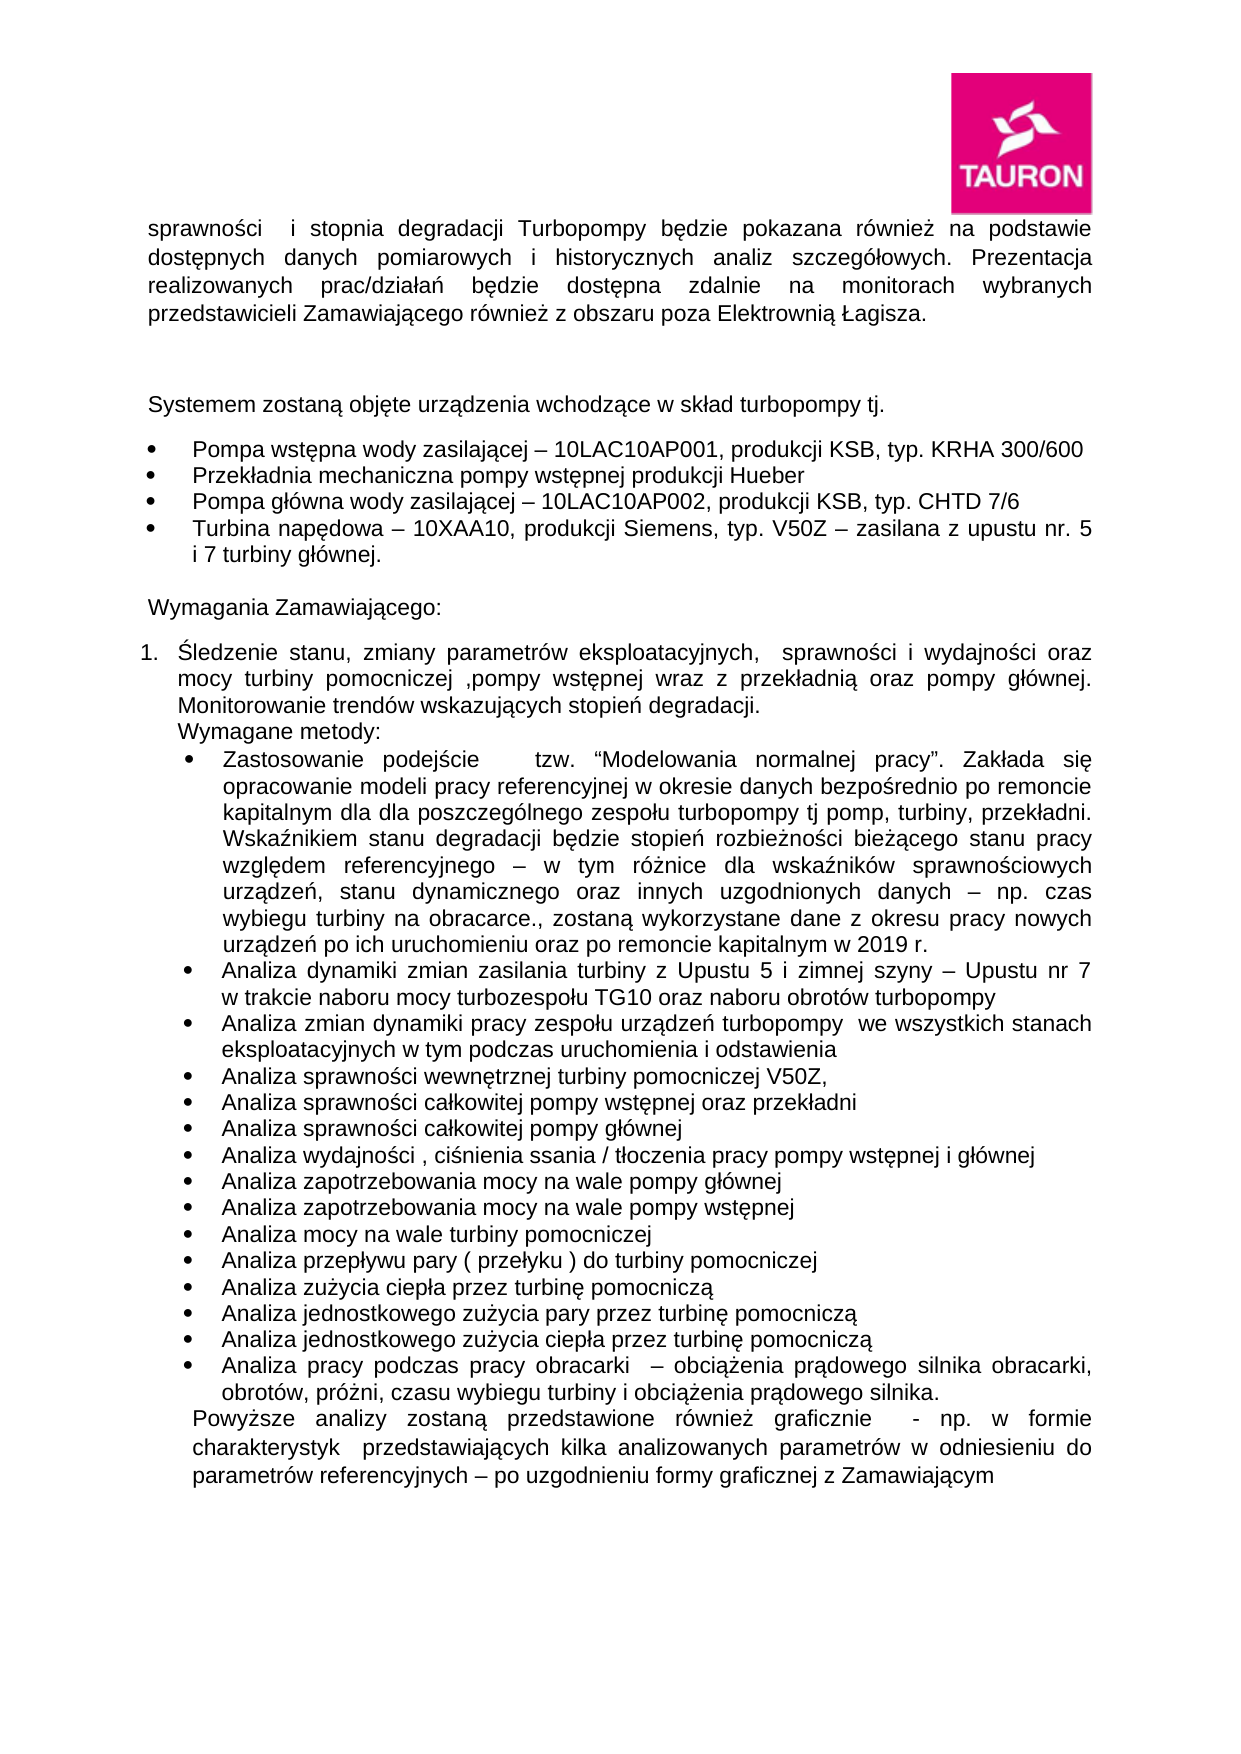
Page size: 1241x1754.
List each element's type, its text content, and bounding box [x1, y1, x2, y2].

list Analiza przepływu pary ( przełyku ) do turbiny pomocniczej [184, 1247, 1093, 1273]
list Analiza dynamiki zmian zasilania turbiny z Upustu 5 i zimnej szyny – Upustu nr 7 w trakcie naboru mocy turbozespołu TG10 oraz naboru obrotów turbopompy [184, 957, 1093, 1010]
list Pompa wstępna wody zasilającej – 10LAC10AP001, produkcji KSB, typ. KRHA 300/600 [148, 436, 1093, 462]
list Analiza jednostkowego zużycia pary przez turbinę pomocniczą [184, 1300, 1093, 1326]
list Analiza sprawności wewnętrznej turbiny pomocniczej V50Z, [184, 1063, 1093, 1089]
list Zastosowanie podejście tzw. “Modelowania normalnej pracy”. Zakłada się opracowanie modeli pracy referencyjnej w okresie danych bezpośrednio po remoncie kapitalnym dla dla poszczególnego zespołu turbopompy tj pomp, turbiny, przekładni. Wskaźnikiem stanu degradacji będzie stopień rozbieżności bieżącego stanu pracy względem referencyjnego – w tym różnice dla wskaźników sprawnościowych urządzeń, stanu dynamicznego oraz innych uzgodnionych danych – np. czas wybiegu turbiny na obracarce., zostaną wykorzystane dane z okresu pracy nowych urządzeń po ich uruchomieniu oraz po remoncie kapitalnym w 2019 r. [185, 746, 1093, 957]
text Wymagane metody: [177, 718, 1093, 744]
list Analiza sprawności całkowitej pompy wstępnej oraz przekładni [184, 1089, 1093, 1115]
list Pompa główna wody zasilającej – 10LAC10AP002, produkcji KSB, typ. CHTD 7/6 [147, 488, 1093, 515]
list Analiza mocy na wale turbiny pomocniczej [184, 1221, 1093, 1247]
list Śledzenie stanu, zmiany parametrów eksploatacyjnych, sprawności i wydajności oraz mocy turbiny pomocniczej ,pompy wstępnej wraz z przekładnią oraz pompy głównej. Monitorowanie trendów wskazujących stopień degradacji. [140, 639, 1093, 718]
text Wymagania Zamawiającego: [148, 594, 1093, 620]
list Analiza pracy podczas pracy obracarki – obciążenia prądowego silnika obracarki, obrotów, próżni, czasu wybiegu turbiny i obciążenia prądowego silnika. [184, 1352, 1093, 1405]
list Analiza zapotrzebowania mocy na wale pompy wstępnej [184, 1194, 1093, 1221]
list Analiza zmian dynamiki pracy zespołu urządzeń turbopompy we wszystkich stanach eksploatacyjnych w tym podczas uruchomienia i odstawienia [184, 1010, 1093, 1063]
text Powyższe analizy zostaną przedstawione również graficznie - np. w formie charakterystyk przedstawiających kilka analizowanych parametrów w odniesieniu do parametrów referencyjnych – po uzgodnieniu formy graficznej z Zamawiającym [192, 1405, 1093, 1488]
list Turbina napędowa – 10XAA10, produkcji Siemens, typ. V50Z – zasilana z upustu nr. 5 i 7 turbiny głównej. [147, 515, 1093, 567]
list Analiza zapotrzebowania mocy na wale pompy głównej [184, 1168, 1093, 1194]
list Analiza zużycia ciepła przez turbinę pomocniczą [184, 1273, 1093, 1300]
list Analiza wydajności , ciśnienia ssania / tłoczenia pracy pompy wstępnej i głównej [184, 1142, 1093, 1168]
text Systemem zostaną objęte urządzenia wchodzące w skład turbopompy tj. [148, 391, 1093, 417]
list Analiza jednostkowego zużycia ciepła przez turbinę pomocniczą [184, 1326, 1093, 1352]
picture [951, 73, 1093, 215]
list Przekładnia mechaniczna pompy wstępnej produkcji Hueber [147, 462, 1093, 488]
list Analiza sprawności całkowitej pompy głównej [184, 1115, 1093, 1142]
